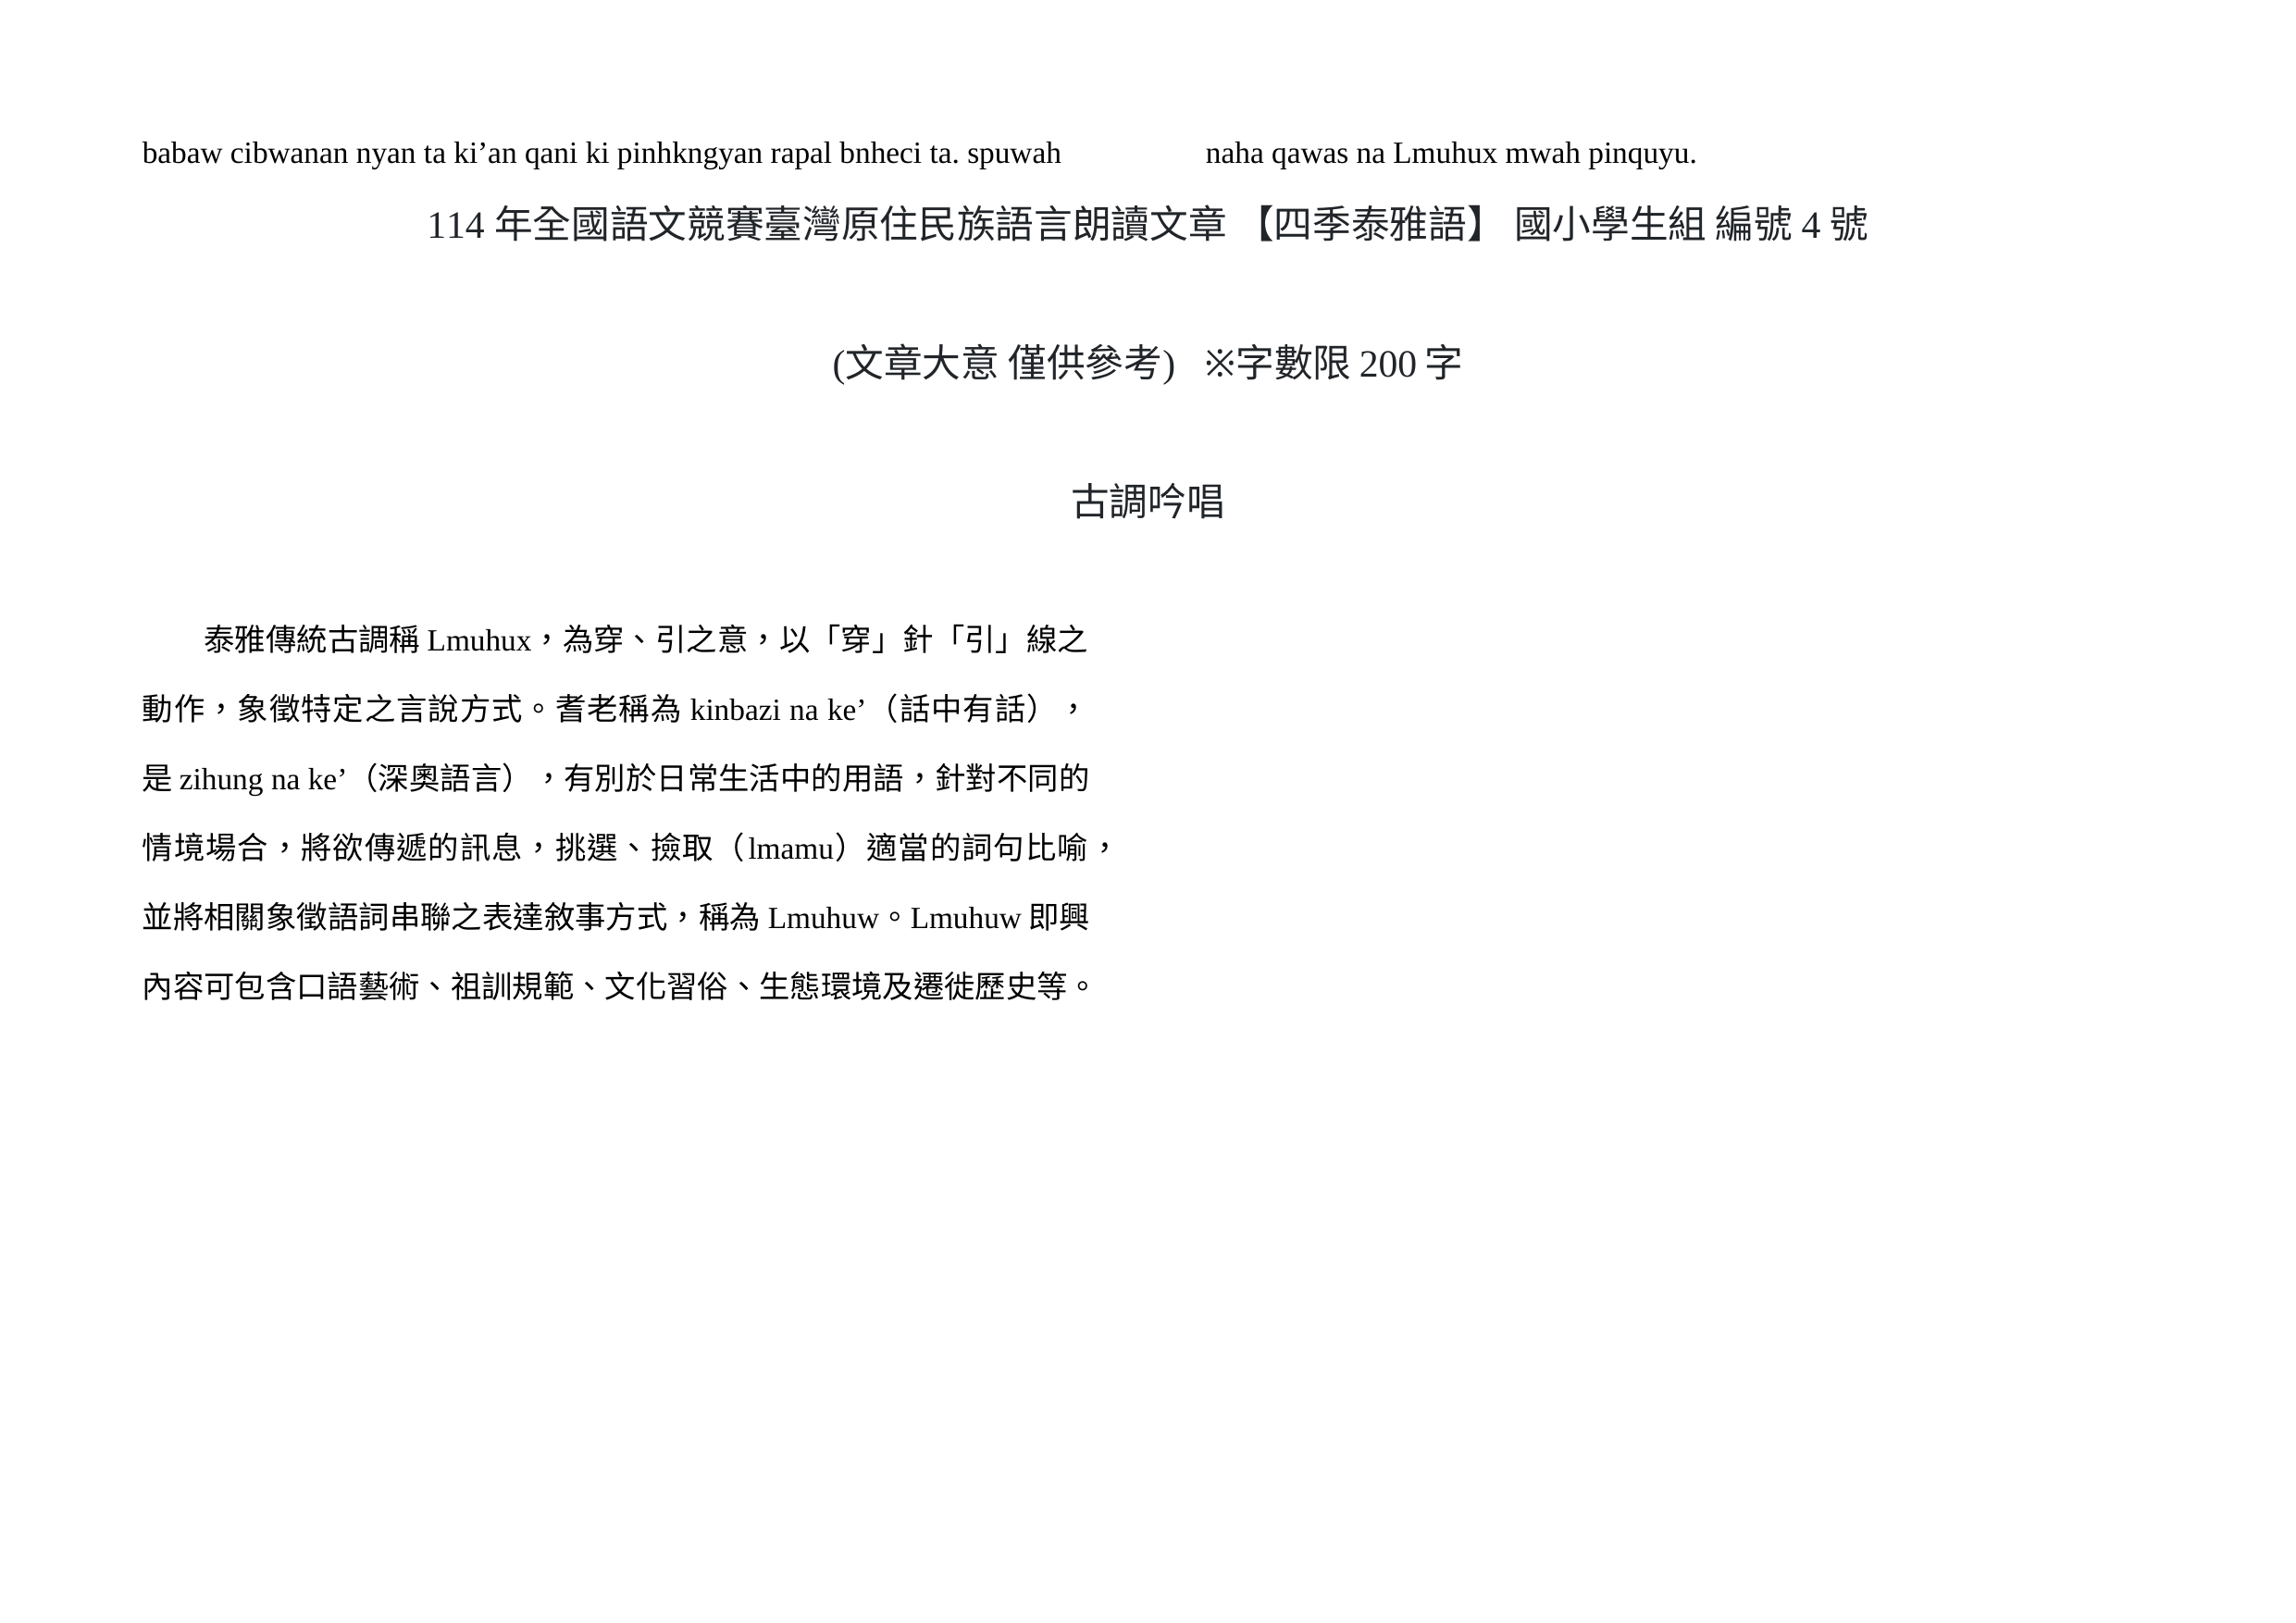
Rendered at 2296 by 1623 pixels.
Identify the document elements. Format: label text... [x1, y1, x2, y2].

text (文章大意 僅供參考) ※字數限200字 [142, 326, 2153, 395]
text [1206, 118, 2153, 187]
text 114 年全國語文競賽臺灣原住民族語言朗讀文章 【四季泰雅語】 國小學生組 編號 4 號 [142, 187, 2153, 256]
text 古調吟唱 [142, 465, 2153, 534]
text 泰雅傳統古調稱Lmuhux，為穿、引之意，以「穿」針「引」線之動作，象徵特定之言說方式。耆老稱為kinbazi na ke’（話中有話），是zihung na ke’（深奧語言），有別於日常生活中的用語，針對不同的情境場合，將欲傳遞的訊息，挑選、撿取（lmamu）適當的詞句比喻，並將相關象徵語詞串聯之表達敘事方式，稱為Lmuhuw。Lmuhuw即興內容可包含口語藝術、祖訓規範、文化習俗、生態環境及遷徙歷史等。 [142, 603, 1090, 1020]
